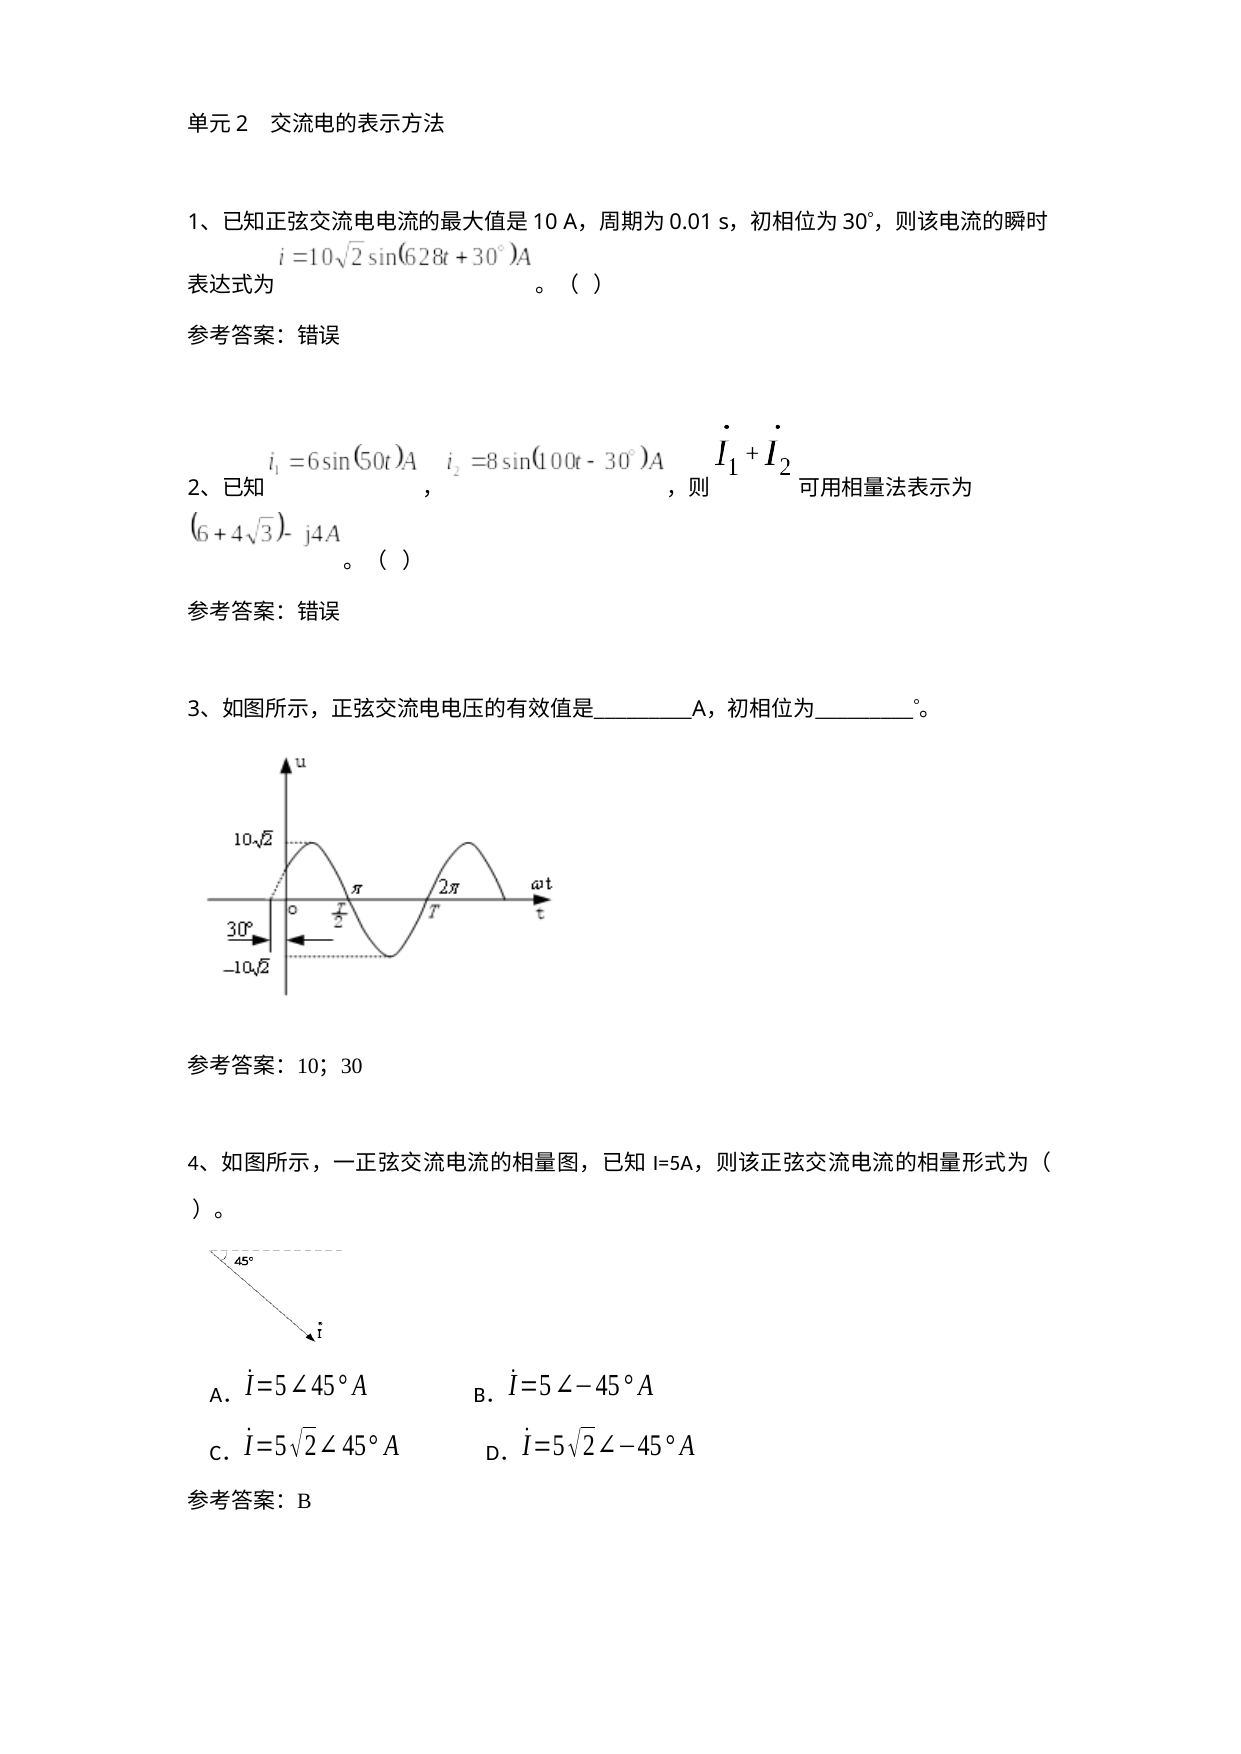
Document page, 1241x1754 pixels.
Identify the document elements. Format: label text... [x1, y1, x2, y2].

text C． D． [187, 1425, 1053, 1467]
text 2、已知，，则可用相量法表示为。（ ） [187, 415, 1053, 577]
text 参考答案：10；30 [187, 1047, 1053, 1080]
picture [187, 738, 575, 1016]
list 1、已知正弦交流电电流的最大值是10 A，周期为0.01 s，初相位为30，则该电流的瞬时表达式为。（ ） [187, 204, 1053, 301]
text 单元2 交流电的表示方法 [187, 106, 1053, 139]
text A． B． [187, 1368, 1053, 1409]
text 参考答案：错误 [187, 594, 1053, 626]
text 参考答案：B [187, 1483, 1053, 1515]
list 4、如图所示，一正弦交流电流的相量图，已知I=5A，则该正弦交流电流的相量形式为（ ）。 [187, 1145, 1053, 1224]
text 参考答案：错误 [187, 317, 1053, 350]
list 3、如图所示，正弦交流电电压的有效值是_________A，初相位为_________。 [187, 691, 1053, 723]
